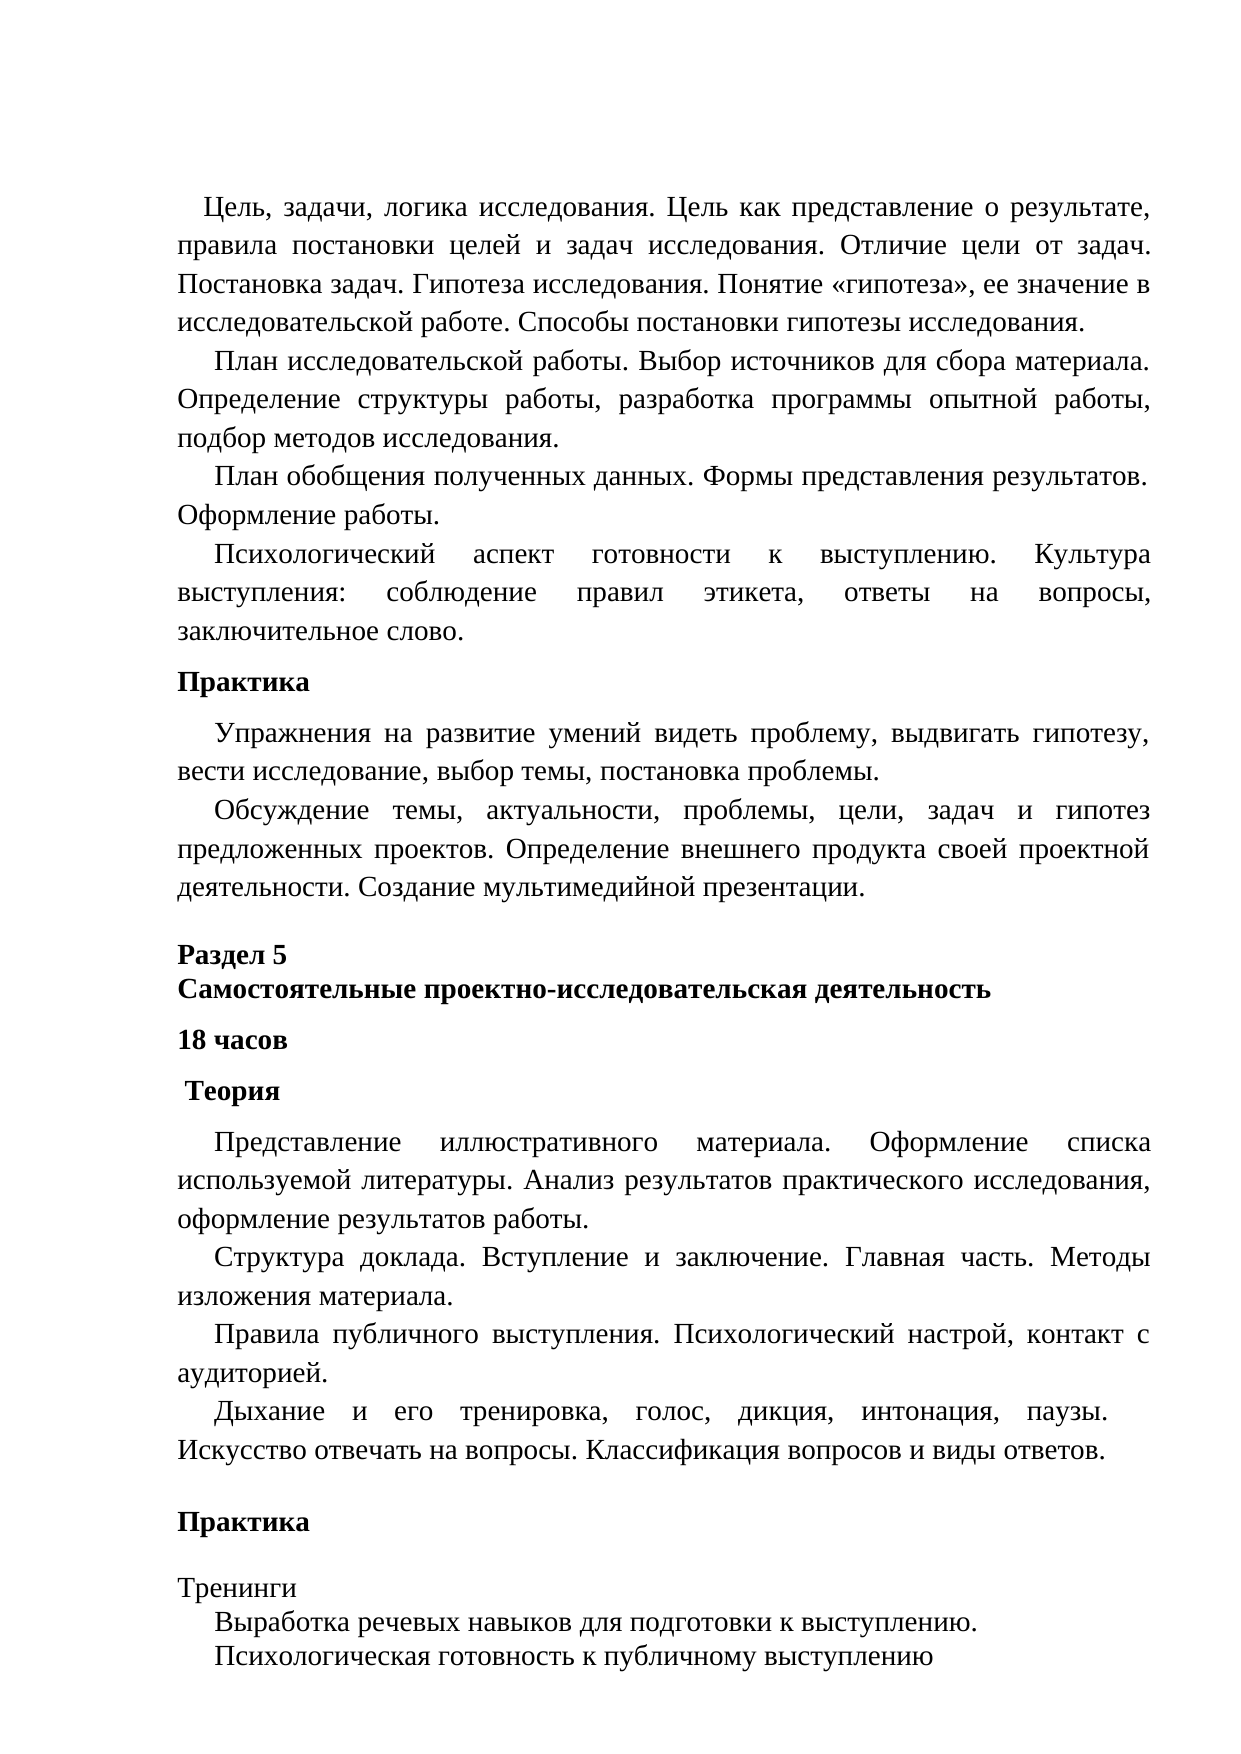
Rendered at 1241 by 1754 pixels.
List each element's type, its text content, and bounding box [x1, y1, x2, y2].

text Дыхание и его тренировка, голос, дикция, интонация, паузы. Искусство отвечать на вопросы. Классификация вопросов и виды ответов. [177, 1393, 1109, 1466]
subtitle Раздел 5 [177, 937, 1194, 971]
text Упражнения на развитие умений видеть проблему, выдвигать гипотезу, вести исследование, выбор темы, постановка проблемы. [177, 715, 1151, 787]
text Обсуждение темы, актуальности, проблемы, цели, задач и гипотез предложенных проектов. Определение внешнего продукта своей проектной деятельности. Создание мультимедийной презентации. [177, 792, 1151, 903]
text 18 часов [177, 1022, 1094, 1056]
subtitle Практика [177, 664, 1194, 698]
subtitle Практика [177, 1504, 1194, 1538]
text Теория [177, 1073, 1094, 1107]
text План исследовательской работы. Выбор источников для сбора материала. Определение структуры работы, разработка программы опытной работы, подбор методов исследования. [177, 343, 1151, 454]
text Оформление работы. [177, 497, 1194, 531]
text Представление иллюстративного материала. Оформление списка используемой литературы. Анализ результатов практического исследования, оформление результатов работы. [177, 1124, 1151, 1234]
text Тренинги [177, 1571, 1194, 1604]
text Цель, задачи, логика исследования. Цель как представление о результате, правила постановки целей и задач исследования. Отличие цели от задач. Постановка задач. Гипотеза исследования. Понятие «гипотеза», ее значение в исследовательской работе. Способы постановки гипотезы исследования. [177, 189, 1152, 338]
text Правила публичного выступления. Психологический настрой, контакт с аудиторией. [177, 1316, 1151, 1388]
text Структура доклада. Вступление и заключение. Главная часть. Методы изложения материала. [177, 1239, 1151, 1311]
text Самостоятельные проектно-исследовательская деятельность [177, 971, 1094, 1004]
text План обобщения полученных данных. Формы представления результатов. [214, 459, 1194, 492]
text Психологический аспект готовности к выступлению. Культура выступления: соблюдение правил этикета, ответы на вопросы, заключительное слово. [177, 536, 1151, 647]
text Выработка речевых навыков для подготовки к выступлению. Психологическая готовность к публичному выступлению [214, 1604, 1152, 1671]
